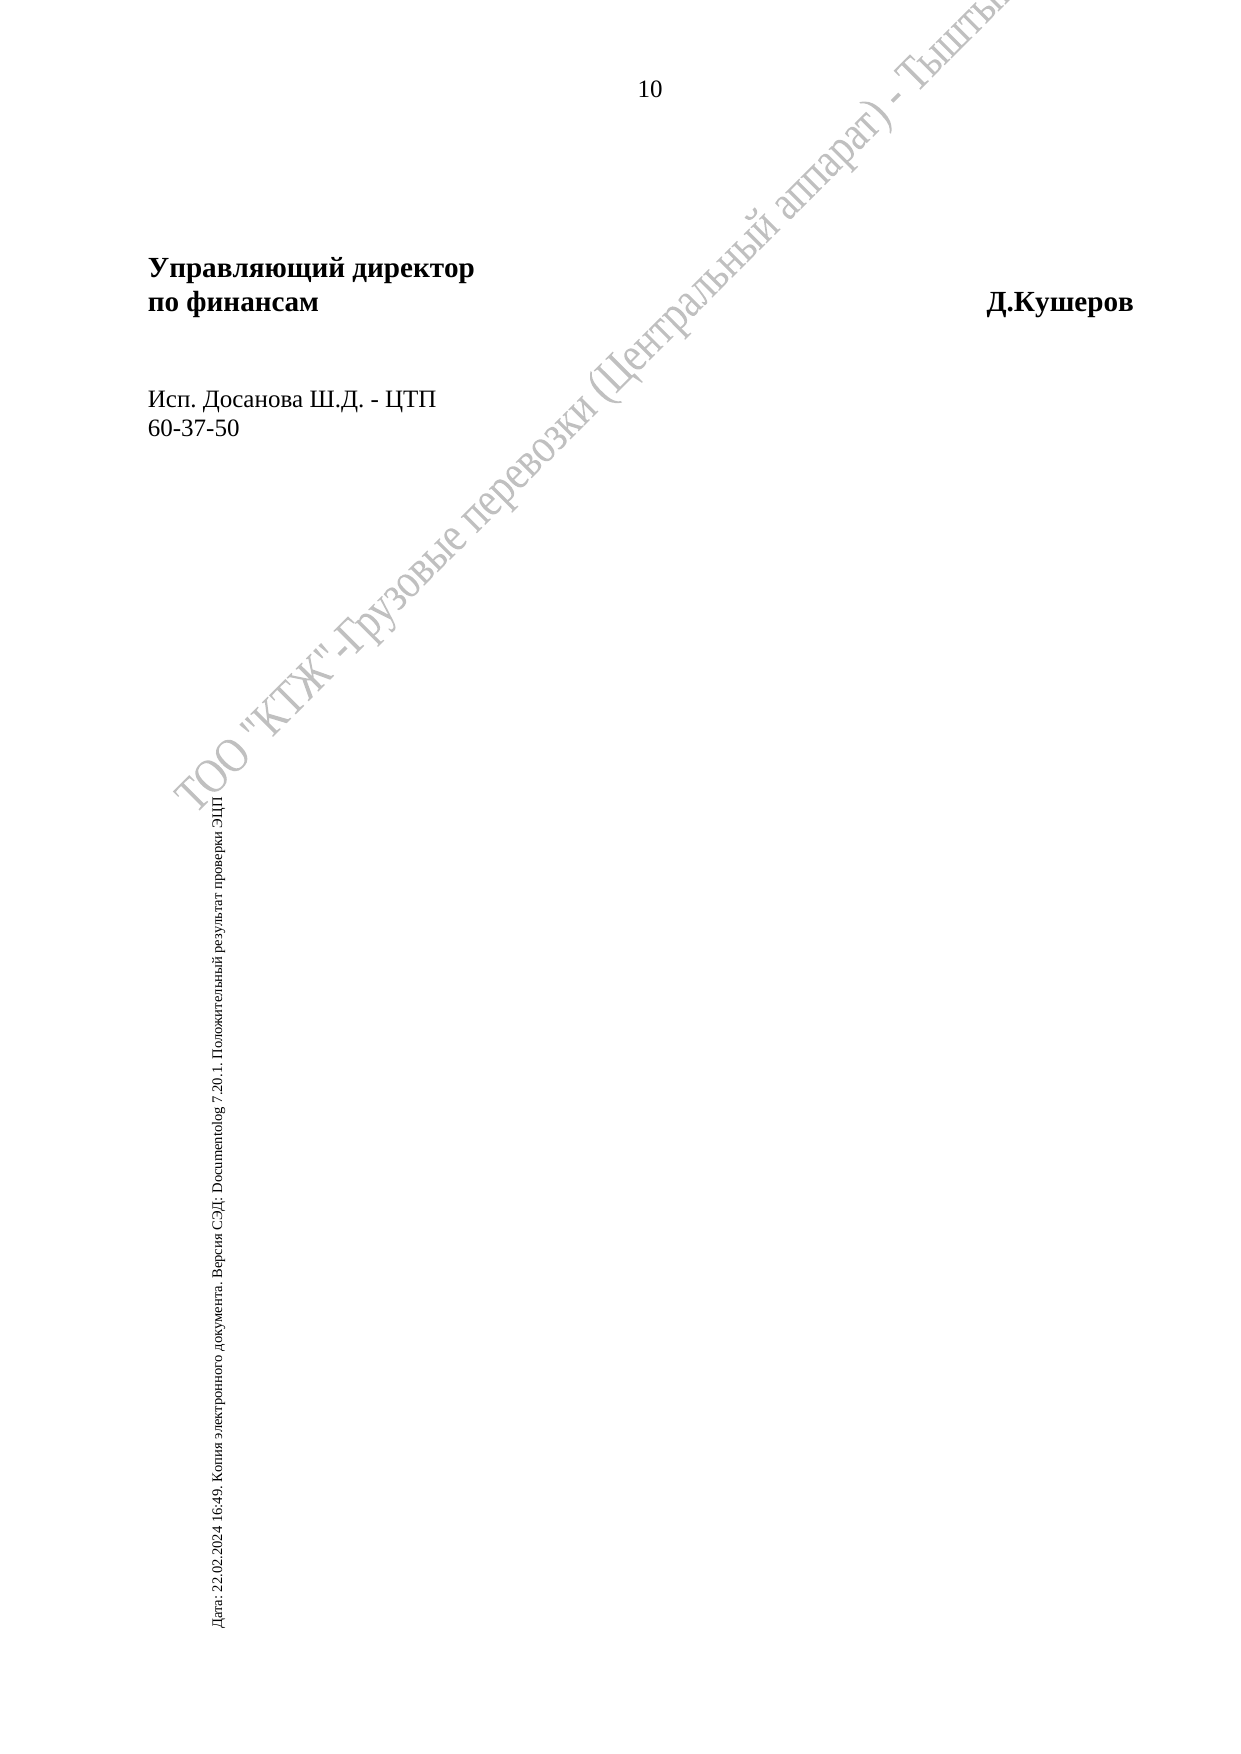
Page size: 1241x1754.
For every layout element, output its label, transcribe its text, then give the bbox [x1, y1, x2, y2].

text 60-37-50 [148, 413, 1152, 442]
text Исп. Досанова Ш.Д. - ЦТП [148, 384, 1152, 413]
text Управляющий директор [148, 250, 1152, 284]
text по финансам Д.Кушеров [148, 284, 1152, 317]
